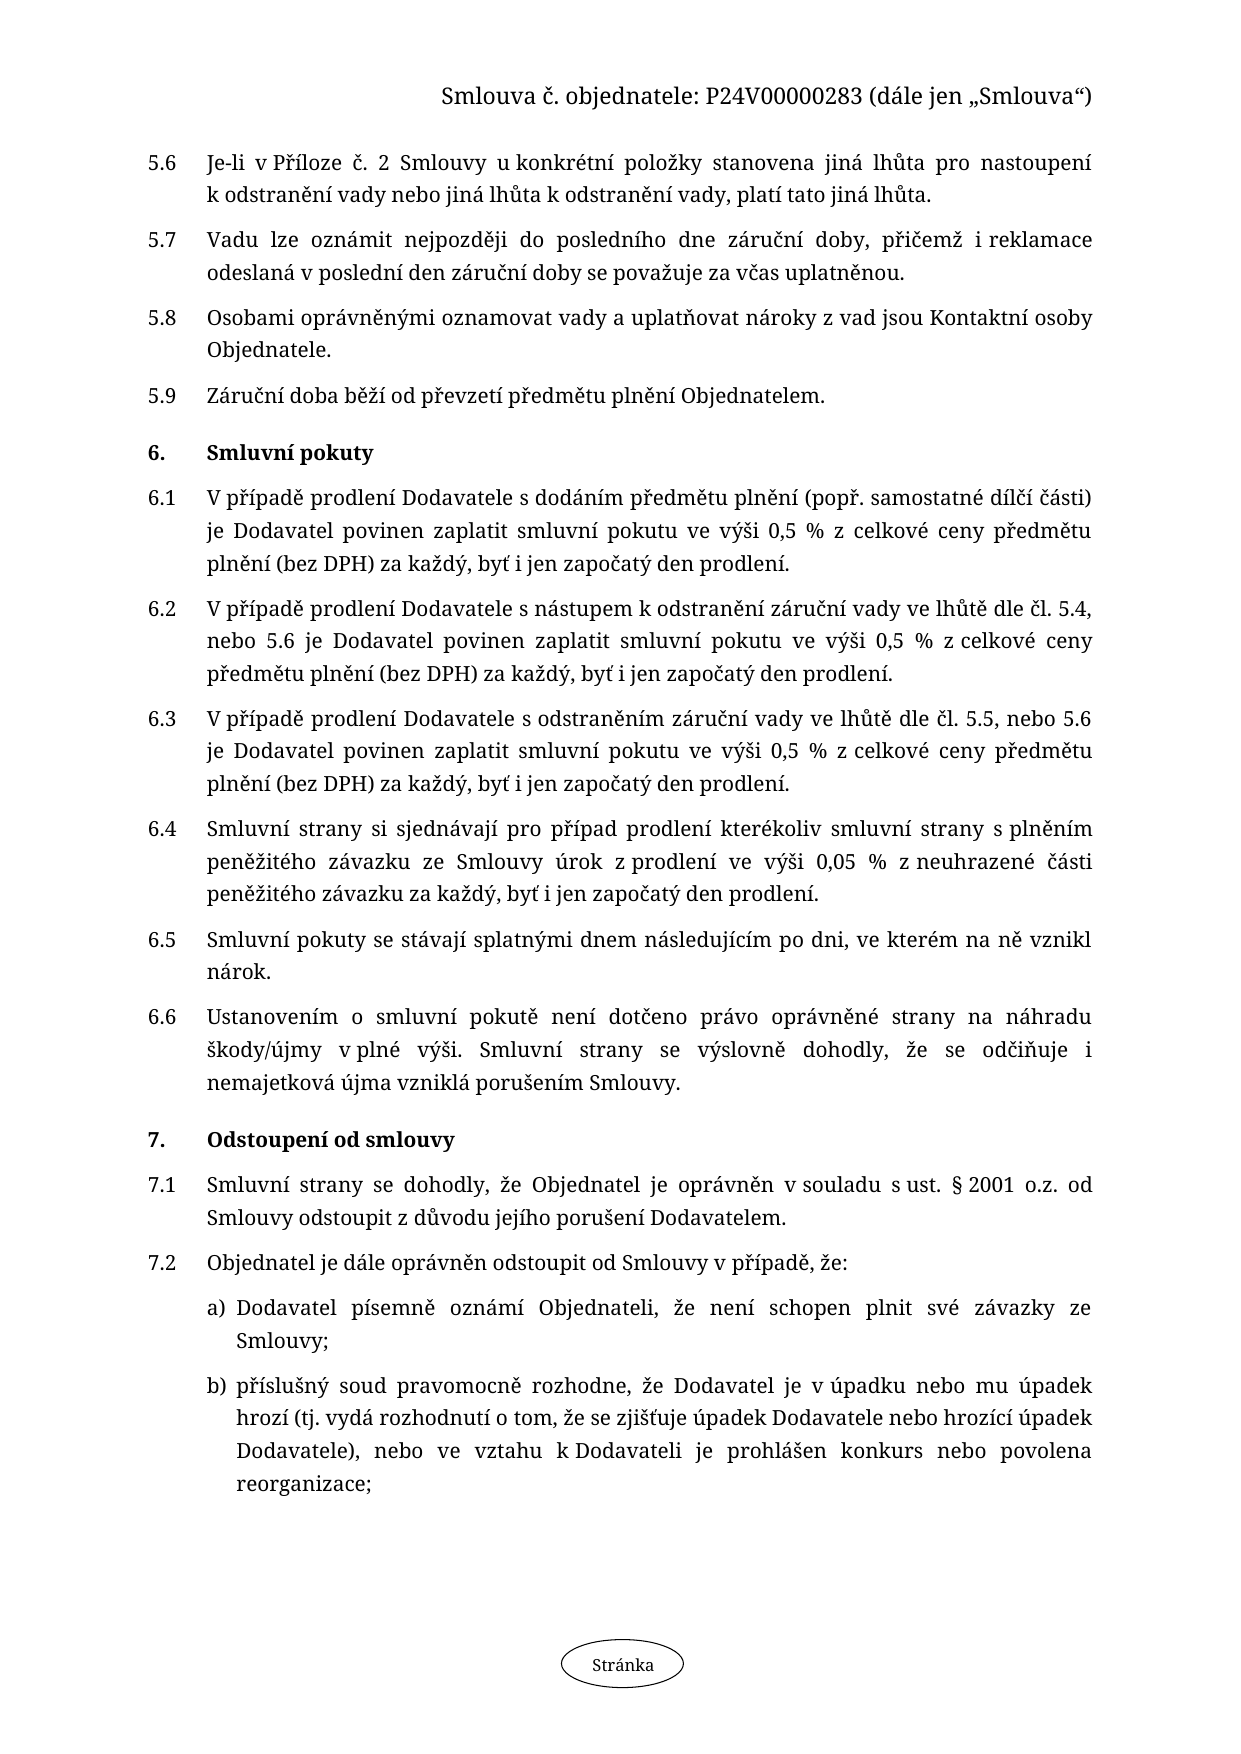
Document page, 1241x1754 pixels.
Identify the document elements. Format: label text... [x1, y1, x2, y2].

list Smluvní strany se dohodly, že Objednatel je oprávněn v souladu s ust. § 2001 o.z. od Smlouvy odstoupit z důvodu jejího porušení Dodavatelem. [148, 1170, 1093, 1231]
list V případě prodlení Dodavatele s nástupem k odstranění záruční vady ve lhůtě dle čl. 5.4, nebo 5.6 je Dodavatel povinen zaplatit smluvní pokutu ve výši 0,5 % z celkové ceny předmětu plnění (bez DPH) za každý, byť i jen započatý den prodlení. [148, 594, 1093, 687]
list Vadu lze oznámit nejpozději do posledního dne záruční doby, přičemž i reklamace odeslaná v poslední den záruční doby se považuje za včas uplatněnou. [148, 225, 1093, 286]
list V případě prodlení Dodavatele s dodáním předmětu plnění (popř. samostatné dílčí části) je Dodavatel povinen zaplatit smluvní pokutu ve výši 0,5 % z celkové ceny předmětu plnění (bez DPH) za každý, byť i jen započatý den prodlení. [148, 483, 1093, 577]
list Ustanovením o smluvní pokutě není dotčeno právo oprávněné strany na náhradu škody/újmy v plné výši. Smluvní strany se výslovně dohodly, že se odčiňuje i nemajetková újma vzniklá porušením Smlouvy. [148, 1002, 1093, 1096]
list Dodavatel písemně oznámí Objednateli, že není schopen plnit své závazky ze Smlouvy; [207, 1293, 1093, 1354]
list Záruční doba běží od převzetí předmětu plnění Objednatelem. [148, 381, 1093, 409]
list Je-li v Příloze č. 2 Smlouvy u konkrétní položky stanovena jiná lhůta pro nastoupení k odstranění vady nebo jiná lhůta k odstranění vady, platí tato jiná lhůta. [148, 148, 1093, 209]
list Smluvní pokuty se stávají splatnými dnem následujícím po dni, ve kterém na ně vznikl nárok. [148, 925, 1093, 986]
list Smluvní strany si sjednávají pro případ prodlení kterékoliv smluvní strany s plněním peněžitého závazku ze Smlouvy úrok z prodlení ve výši 0,05 % z neuhrazené části peněžitého závazku za každý, byť i jen započatý den prodlení. [148, 814, 1093, 908]
list Odstoupení od smlouvy [148, 1125, 1093, 1154]
list Osobami oprávněnými oznamovat vady a uplatňovat nároky z vad jsou Kontaktní osoby Objednatele. [148, 303, 1093, 364]
list příslušný soud pravomocně rozhodne, že Dodavatel je v úpadku nebo mu úpadek hrozí (tj. vydá rozhodnutí o tom, že se zjišťuje úpadek Dodavatele nebo hrozící úpadek Dodavatele), nebo ve vztahu k Dodavateli je prohlášen konkurs nebo povolena reorganizace; [207, 1371, 1093, 1497]
list V případě prodlení Dodavatele s odstraněním záruční vady ve lhůtě dle čl. 5.5, nebo 5.6 je Dodavatel povinen zaplatit smluvní pokutu ve výši 0,5 % z celkové ceny předmětu plnění (bez DPH) za každý, byť i jen započatý den prodlení. [148, 704, 1093, 798]
list Smluvní pokuty [148, 438, 1093, 467]
list Objednatel je dále oprávněn odstoupit od Smlouvy v případě, že: [148, 1248, 1093, 1276]
